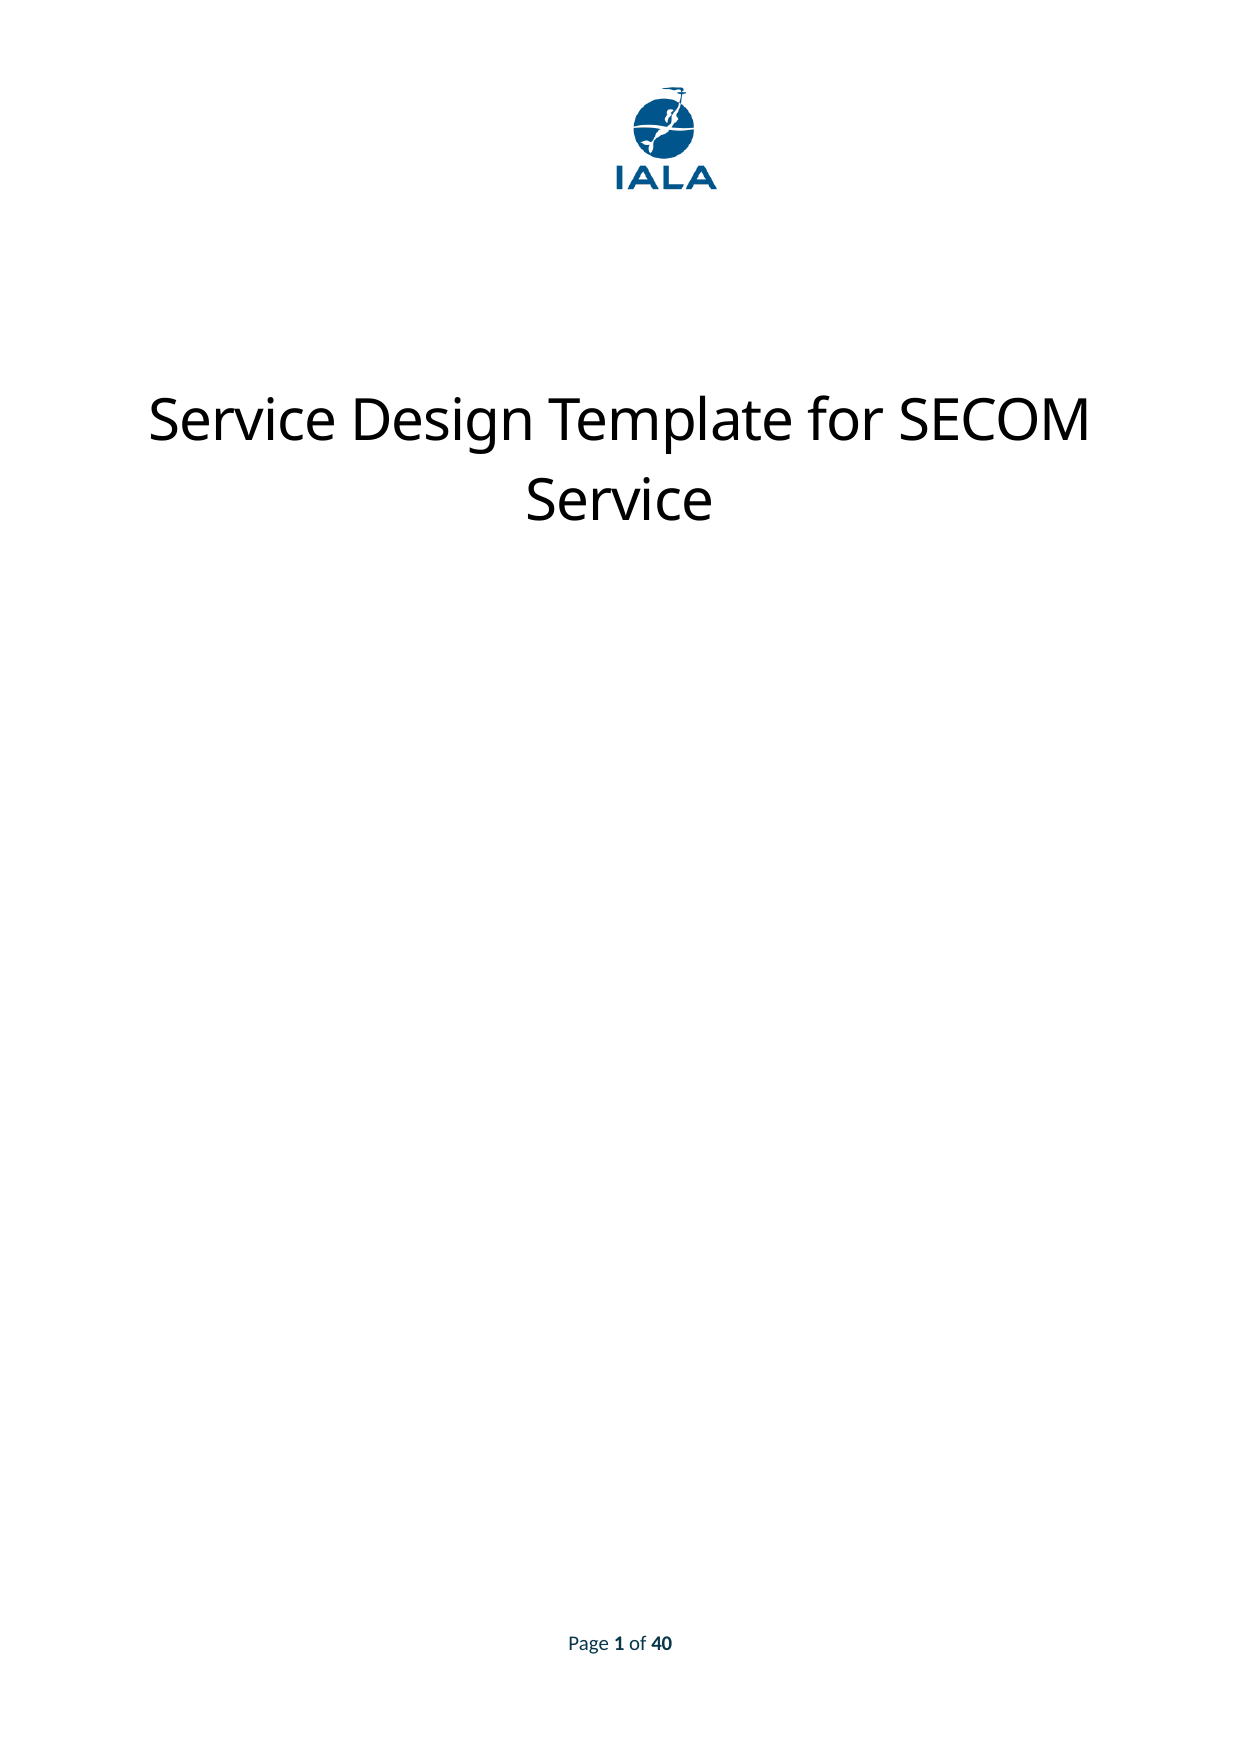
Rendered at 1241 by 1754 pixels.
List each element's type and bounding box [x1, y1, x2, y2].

picture [593, 75, 734, 212]
